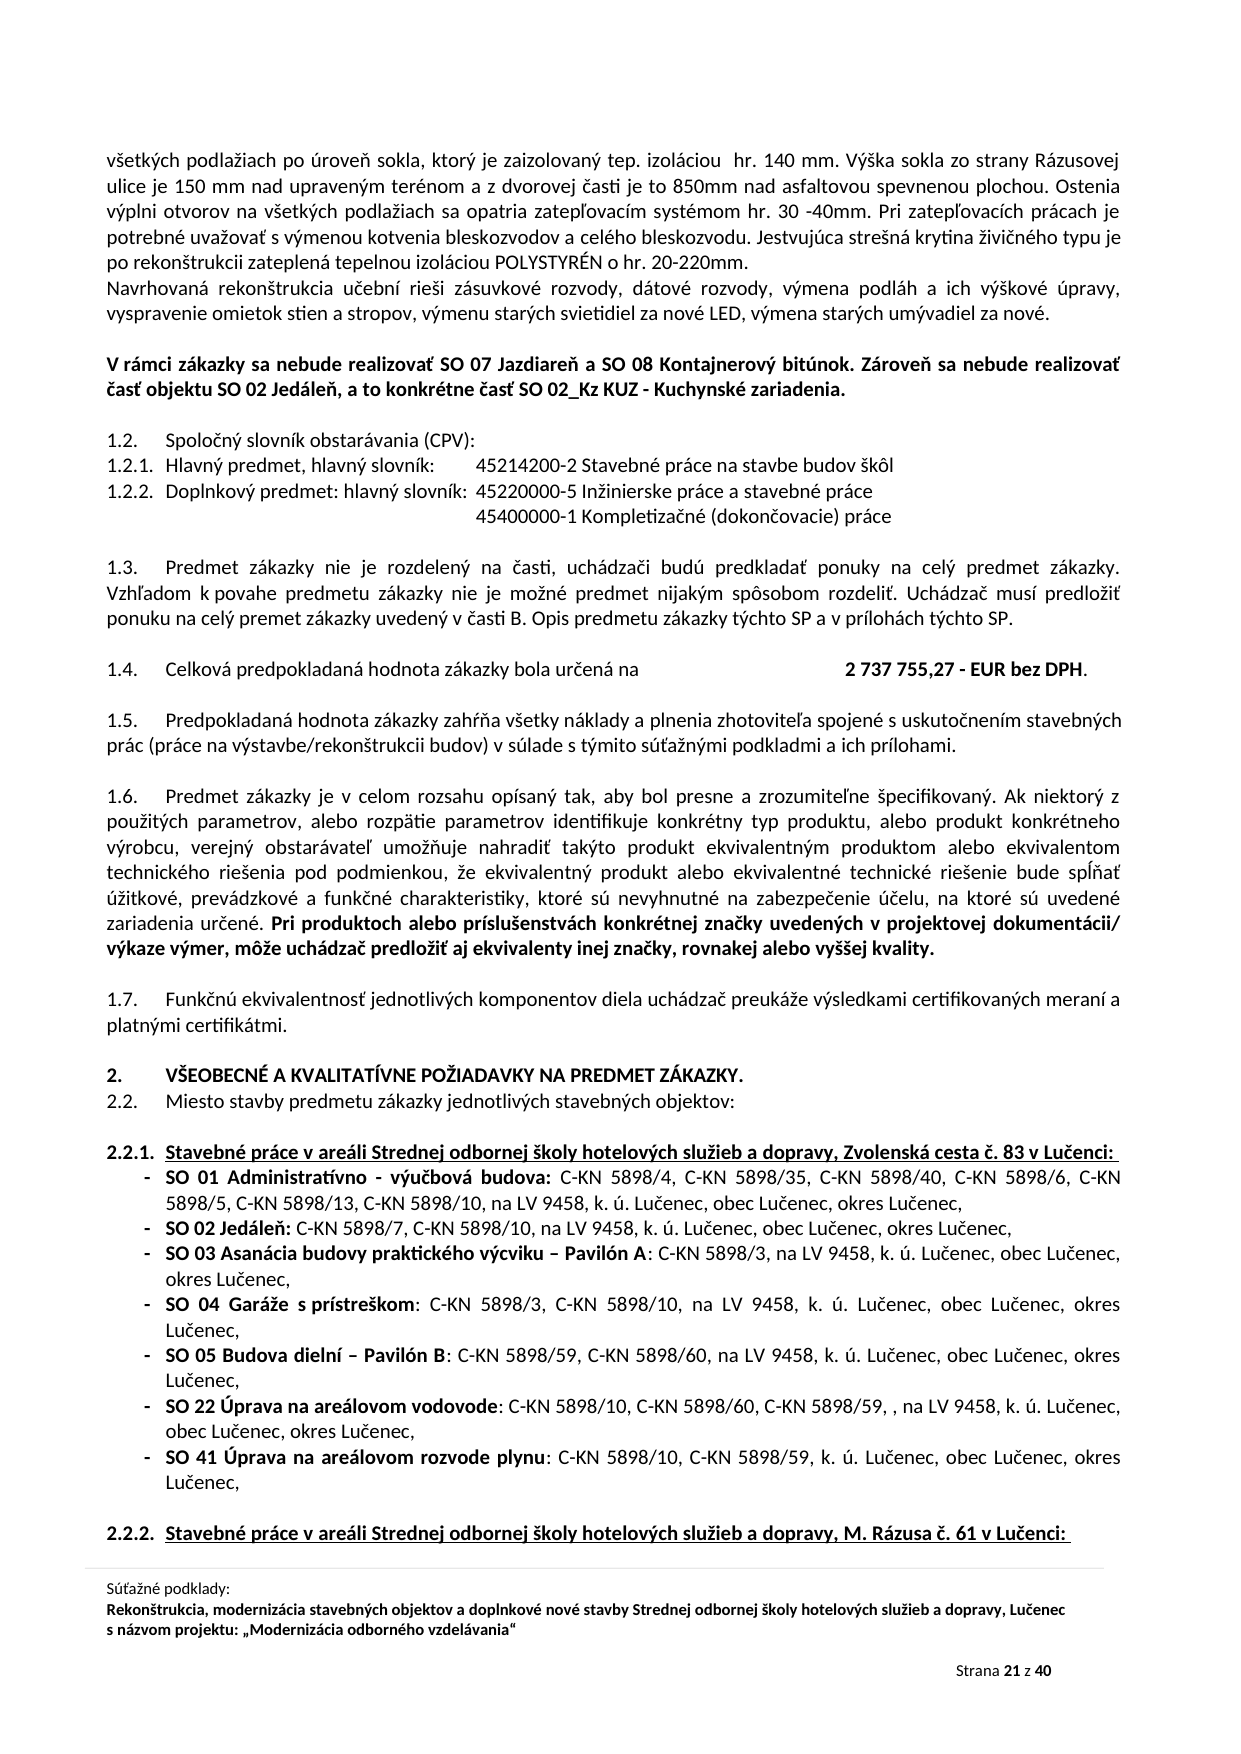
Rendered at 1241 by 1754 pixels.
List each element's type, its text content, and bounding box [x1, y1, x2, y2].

list SO 01 Administratívno - výučbová budova: C-KN 5898/4, C-KN 5898/35, C-KN 5898/40, C-KN 5898/6, C-KN 5898/5, C-KN 5898/13, C-KN 5898/10, na LV 9458, k. ú. Lučenec, obec Lučenec, okres Lučenec, [144, 1164, 1122, 1215]
text V rámci zákazky sa nebude realizovať SO 07 Jazdiareň a SO 08 Kontajnerový bitúnok. Zároveň sa nebude realizovať časť objektu SO 02 Jedáleň, a to konkrétne časť SO 02_Kz KUZ - Kuchynské zariadenia. [106, 351, 1122, 402]
list Predmet zákazky nie je rozdelený na časti, uchádzači budú predkladať ponuky na celý predmet zákazky. Vzhľadom k povahe predmetu zákazky nie je možné predmet nijakým spôsobom rozdeliť. Uchádzač musí predložiť ponuku na celý premet zákazky uvedený v časti B. Opis predmetu zákazky týchto SP a v prílohách týchto SP. [106, 554, 1122, 631]
text Navrhovaná rekonštrukcia učební rieši zásuvkové rozvody, dátové rozvody, výmena podláh a ich výškové úpravy, vyspravenie omietok stien a stropov, výmenu starých svietidiel za nové LED, výmena starých umývadiel za nové. [106, 275, 1122, 326]
list 45400000-1 Kompletizačné (dokončovacie) práce [106, 503, 1122, 529]
list SO 04 Garáže s prístreškom: C-KN 5898/3, C-KN 5898/10, na LV 9458, k. ú. Lučenec, obec Lučenec, okres Lučenec, [144, 1291, 1122, 1342]
list Predmet zákazky je v celom rozsahu opísaný tak, aby bol presne a zrozumiteľne špecifikovaný. Ak niektorý z použitých parametrov, alebo rozpätie parametrov identifikuje konkrétny typ produktu, alebo produkt konkrétneho výrobcu, verejný obstarávateľ umožňuje nahradiť takýto produkt ekvivalentným produktom alebo ekvivalentom technického riešenia pod podmienkou, že ekvivalentný produkt alebo ekvivalentné technické riešenie bude spĺňať úžitkové, prevádzkové a funkčné charakteristiky, ktoré sú nevyhnutné na zabezpečenie účelu, na ktoré sú uvedené zariadenia určené. Pri produktoch alebo príslušenstvách konkrétnej značky uvedených v projektovej dokumentácii/ výkaze výmer, môže uchádzač predložiť aj ekvivalenty inej značky, rovnakej alebo vyššej kvality. [106, 783, 1122, 961]
list Hlavný predmet, hlavný slovník: 45214200-2 Stavebné práce na stavbe budov škôl [106, 453, 1122, 478]
list Stavebné práce v areáli Strednej odbornej školy hotelových služieb a dopravy, Zvolenská cesta č. 83 v Lučenci: [106, 1139, 1122, 1164]
list Stavebné práce v areáli Strednej odbornej školy hotelových služieb a dopravy, M. Rázusa č. 61 v Lučenci: [106, 1520, 1122, 1546]
list SO 05 Budova dielní – Pavilón B: C-KN 5898/59, C-KN 5898/60, na LV 9458, k. ú. Lučenec, obec Lučenec, okres Lučenec, [144, 1342, 1122, 1393]
list Spoločný slovník obstarávania (CPV): [106, 427, 1122, 453]
list Doplnkový predmet: hlavný slovník: 45220000-5 Inžinierske práce a stavebné práce [106, 478, 1122, 503]
list SO 41 Úprava na areálovom rozvode plynu: C-KN 5898/10, C-KN 5898/59, k. ú. Lučenec, obec Lučenec, okres Lučenec, [144, 1444, 1122, 1495]
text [106, 148, 1122, 275]
list SO 22 Úprava na areálovom vodovode: C-KN 5898/10, C-KN 5898/60, C-KN 5898/59, , na LV 9458, k. ú. Lučenec, obec Lučenec, okres Lučenec, [144, 1393, 1122, 1444]
list SO 02 Jedáleň: C-KN 5898/7, C-KN 5898/10, na LV 9458, k. ú. Lučenec, obec Lučenec, okres Lučenec, [144, 1215, 1122, 1241]
list Funkčnú ekvivalentnosť jednotlivých komponentov diela uchádzač preukáže výsledkami certifikovaných meraní a platnými certifikátmi. [106, 986, 1122, 1037]
list VŠEOBECNÉ A KVALITATÍVNE POŽIADAVKY NA PREDMET ZÁKAZKY. [106, 1063, 1122, 1088]
list SO 03 Asanácia budovy praktického výcviku – Pavilón A: C-KN 5898/3, na LV 9458, k. ú. Lučenec, obec Lučenec, okres Lučenec, [144, 1241, 1122, 1291]
list Predpokladaná hodnota zákazky zahŕňa všetky náklady a plnenia zhotoviteľa spojené s uskutočnením stavebných prác (práce na výstavbe/rekonštrukcii budov) v súlade s týmito súťažnými podkladmi a ich prílohami. [106, 707, 1122, 758]
list Miesto stavby predmetu zákazky jednotlivých stavebných objektov: [106, 1088, 1122, 1113]
list Celková predpokladaná hodnota zákazky bola určená na 2 737 755,27 - EUR bez DPH. [106, 656, 1122, 681]
